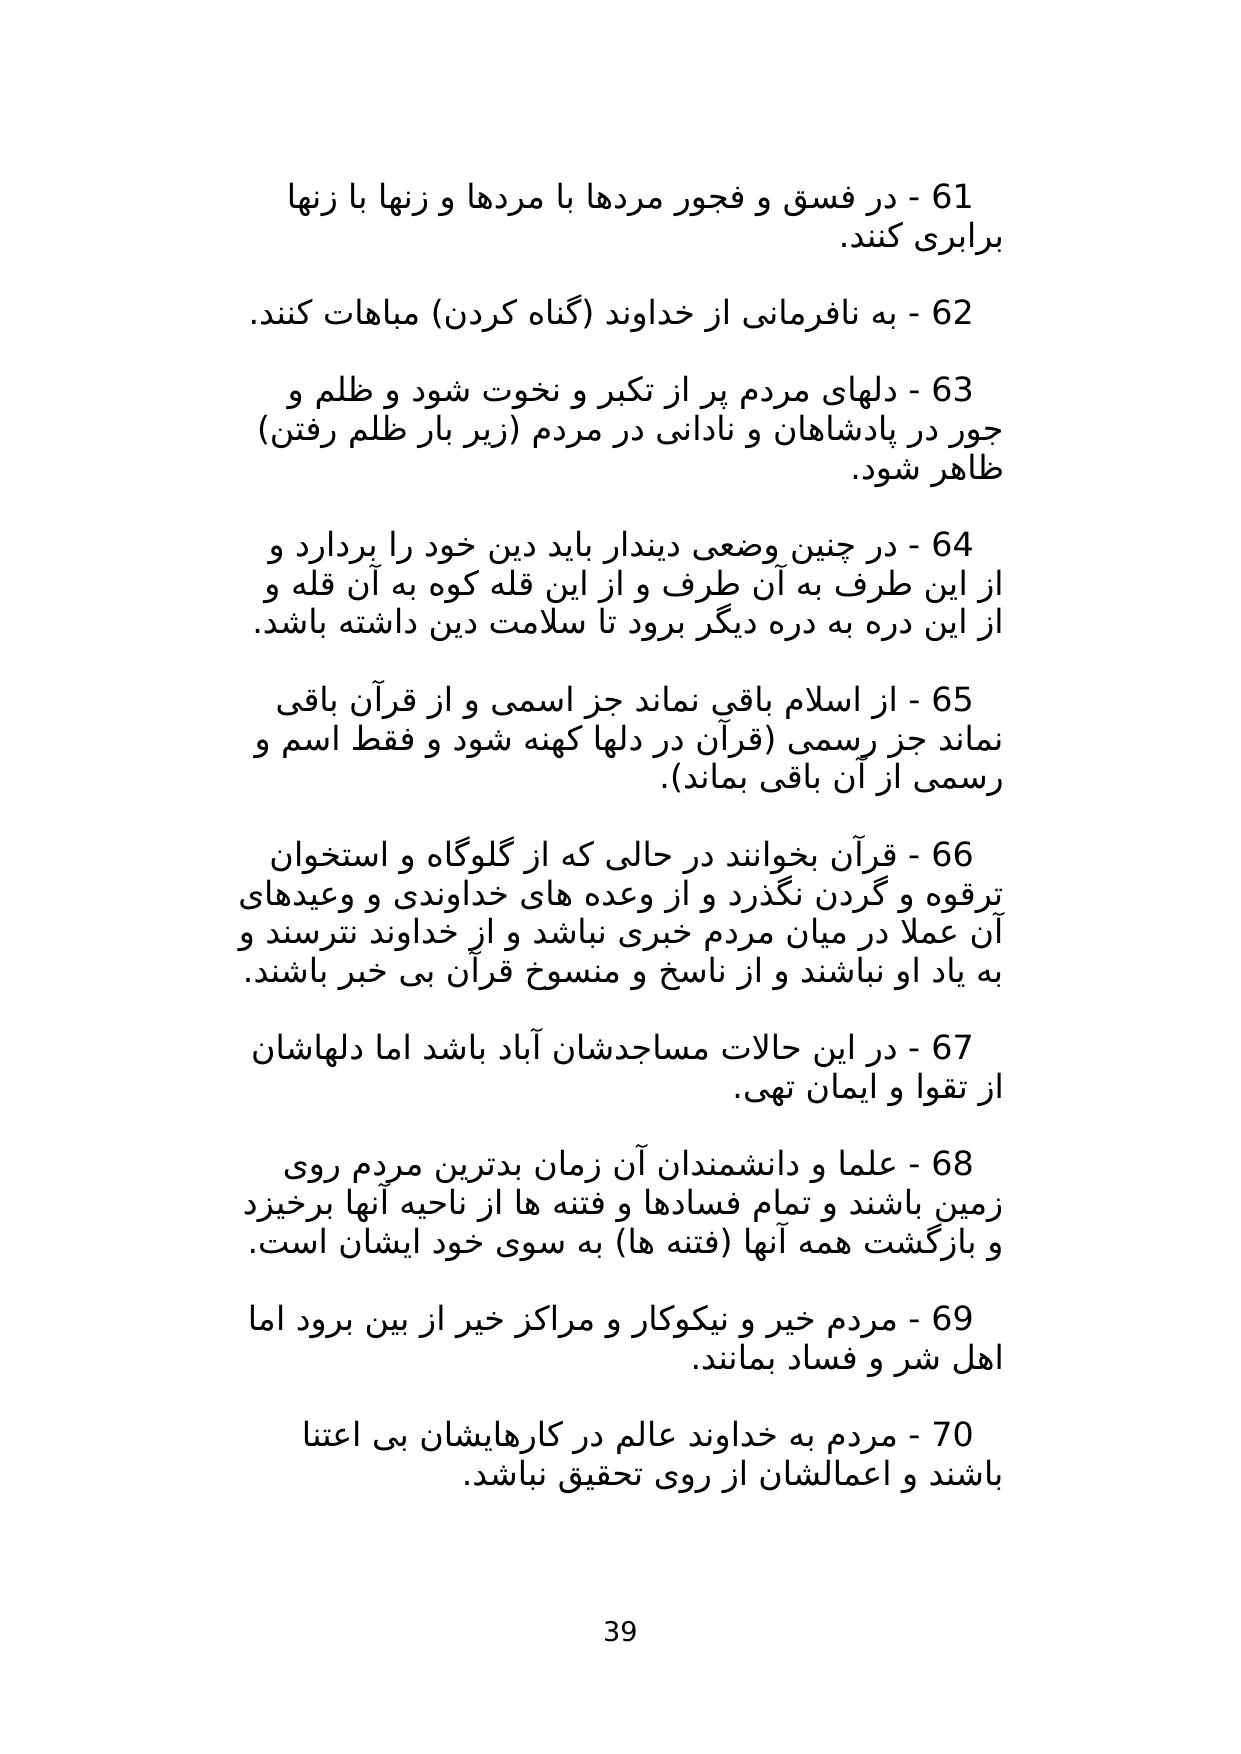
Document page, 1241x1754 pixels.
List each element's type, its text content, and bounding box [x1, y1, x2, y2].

text 65 - از اسلام باقی نماند جز اسمی و از قرآن باقی نماند جز رسمی (قرآن در دلها کهنه شود و فقط اسم و رسمی از آن باقی بماند). [236, 680, 1004, 797]
text 61 - در فسق و فجور مردها با مردها و زنها با زنها برابری کنند. [236, 177, 1004, 255]
text 70 - مردم به خداوند عالم در کارهایشان بی اعتنا باشند و اعمالشان از روی تحقیق نباشد. [236, 1416, 1004, 1493]
text 66 - قرآن بخوانند در حالی که از گلوگاه و استخوان ترقوه و گردن نگذرد و از وعده های خداوندی و وعیدهای آن عملا در میان مردم خبری نباشد و از خداوند نترسند و به یاد او نباشند و از ناسخ و منسوخ قرآن بی خبر باشند. [236, 835, 1004, 991]
text 62 - به نافرمانی از خداوند (گناه کردن) مباهات کنند. [236, 293, 1004, 332]
text 63 - دلهای مردم پر از تکبر و نخوت شود و ظلم و جور در پادشاهان و نادانی در مردم (زیر بار ظلم رفتن) ظاهر شود. [236, 370, 1004, 487]
text 64 - در چنین وضعی دیندار باید دین خود را بردارد و از این طرف به آن طرف و از این قله کوه به آن قله و از این دره به دره دیگر برود تا سلامت دین داشته باشد. [236, 525, 1004, 642]
text 69 - مردم خیر و نیکوکار و مراکز خیر از بین برود اما اهل شر و فساد بمانند. [236, 1300, 1004, 1377]
text 67 - در این حالات مساجدشان آباد باشد اما دلهاشان از تقوا و ایمان تهی. [236, 1029, 1004, 1107]
text 68 - علما و دانشمندان آن زمان بدترین مردم روی زمین باشند و تمام فسادها و فتنه ها از ناحیه آنها برخیزد و بازگشت همه آنها (فتنه ها) به سوی خود ایشان است. [236, 1145, 1004, 1261]
